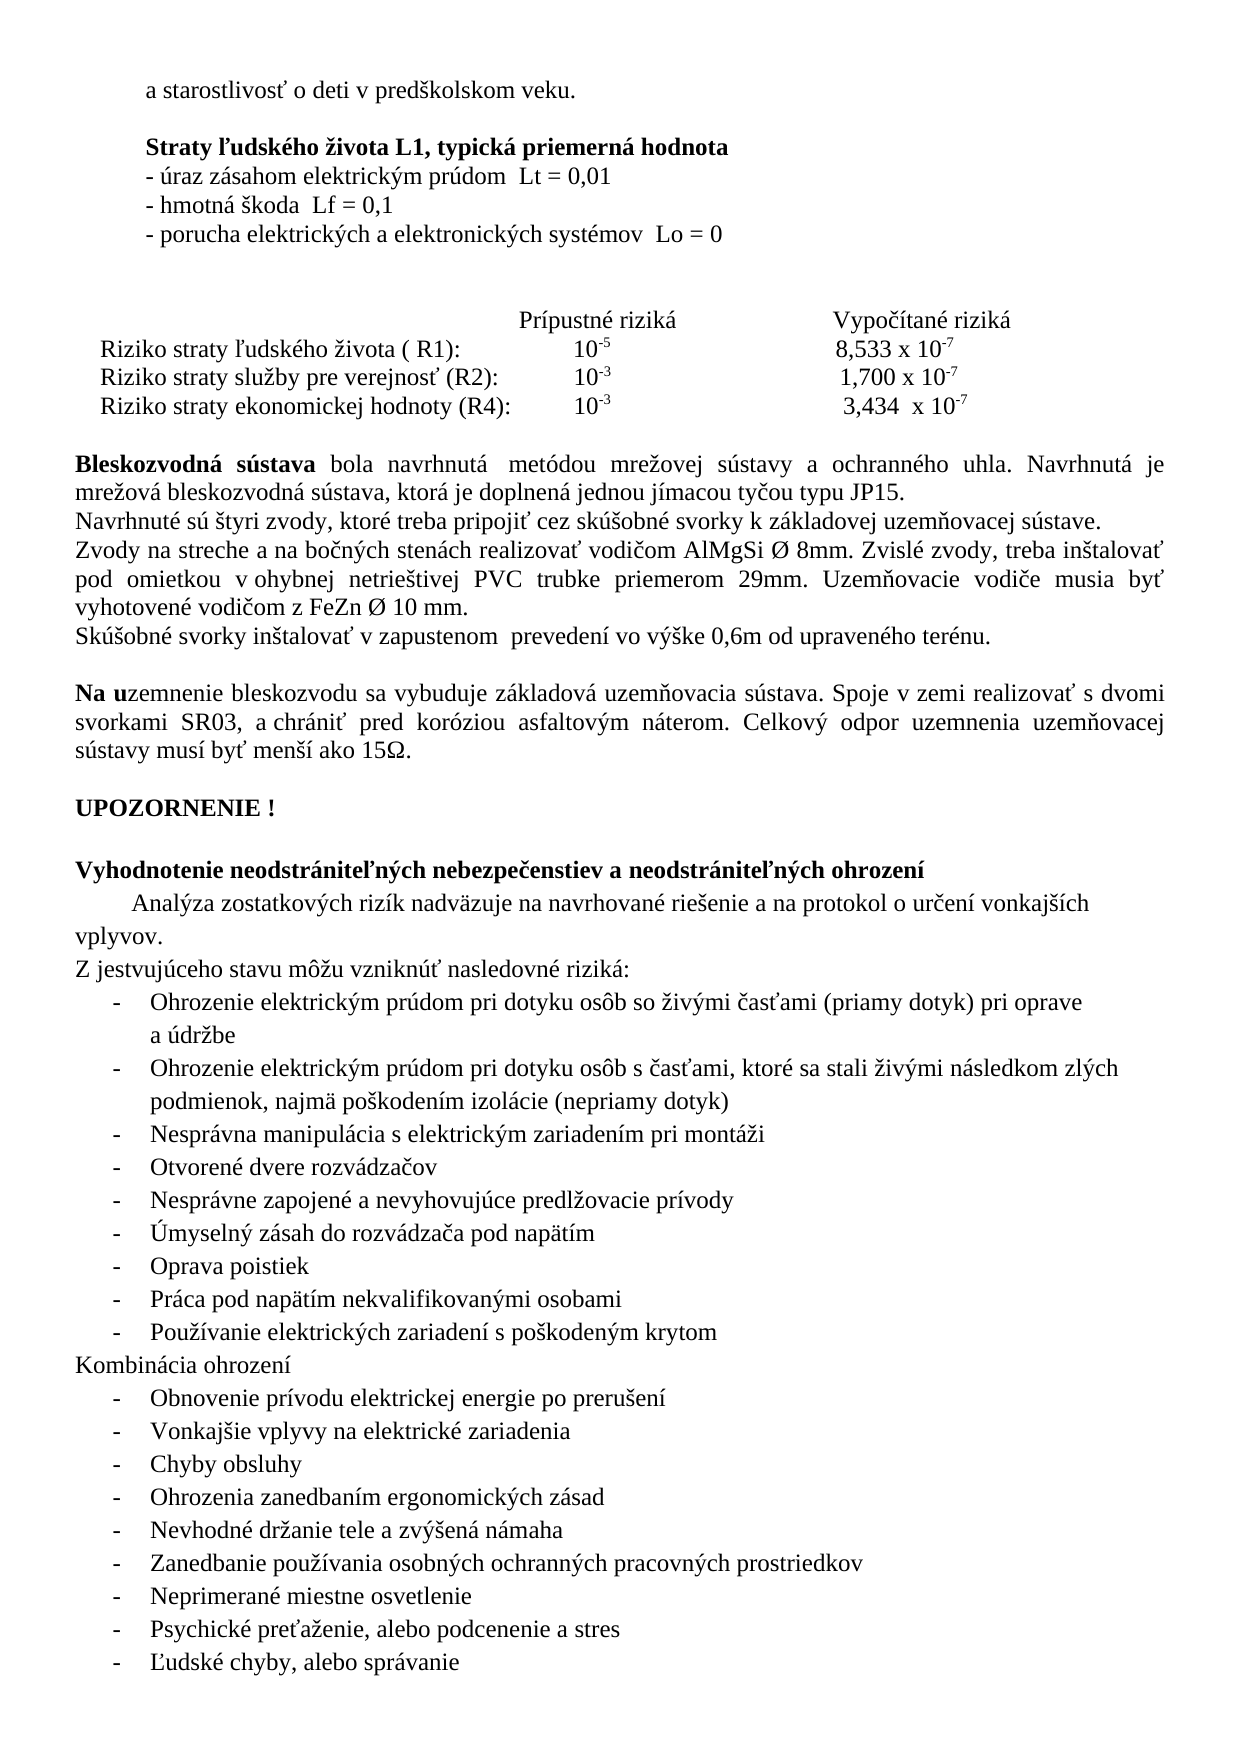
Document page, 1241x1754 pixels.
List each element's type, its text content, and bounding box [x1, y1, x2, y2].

text Riziko straty služby pre verejnosť (R2): 10-3 1,700 x 10-7 [100, 362, 1165, 391]
list Zanedbanie používania osobných ochranných pracovných prostriedkov [112, 1548, 1165, 1577]
list Používanie elektrických zariadení s poškodeným krytom [112, 1317, 1165, 1346]
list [108, 75, 1165, 104]
list Nesprávne zapojené a nevyhovujúce predlžovacie prívody [112, 1185, 1165, 1214]
text Vyhodnotenie neodstrániteľných nebezpečenstiev a neodstrániteľných ohrození [75, 855, 1165, 883]
list Neprimerané miestne osvetlenie [112, 1581, 1165, 1610]
list Nevhodné držanie tele a zvýšená námaha [112, 1515, 1165, 1544]
text Na uzemnenie bleskozvodu sa vybuduje základová uzemňovacia sústava. Spoje v zemi realizovať s dvomi svorkami SR03, a chrániť pred koróziou asfaltovým náterom. Celkový odpor uzemnenia uzemňovacej sústavy musí byť menší ako 15Ω. [75, 678, 1165, 764]
list Úmyselný zásah do rozvádzača pod napätím [112, 1218, 1165, 1247]
text - úraz zásahom elektrickým prúdom Lt = 0,01 [145, 161, 1165, 190]
text Prípustné riziká Vypočítané riziká [100, 305, 1165, 334]
text Straty ľudského života L1, typická priemerná hodnota [145, 132, 1165, 161]
list Nesprávna manipulácia s elektrickým zariadením pri montáži [112, 1119, 1165, 1148]
list Psychické preťaženie, alebo podcenenie a stres [112, 1614, 1165, 1643]
list Ohrozenia zanedbaním ergonomických zásad [112, 1482, 1165, 1511]
list Práca pod napätím nekvalifikovanými osobami [112, 1284, 1165, 1313]
list Otvorené dvere rozvádzačov [112, 1152, 1165, 1181]
text Zvody na streche a na bočných stenách realizovať vodičom AlMgSi Ø 8mm. Zvislé zvody, treba inštalovať pod omietkou v ohybnej netrieštivej PVC trubke priemerom 29mm. Uzemňovacie vodiče musia byť vyhotovené vodičom z FeZn Ø 10 mm. [75, 535, 1165, 621]
text UPOZORNENIE ! [75, 793, 1165, 822]
text Kombinácia ohrození [75, 1350, 1165, 1379]
list Chyby obsluhy [112, 1449, 1165, 1478]
list Obnovenie prívodu elektrickej energie po prerušení [112, 1383, 1165, 1412]
list Ľudské chyby, alebo správanie [112, 1647, 1165, 1676]
text Z jestvujúceho stavu môžu vzniknúť nasledovné riziká: [75, 954, 1165, 983]
list Vonkajšie vplyvy na elektrické zariadenia [112, 1416, 1165, 1445]
text - porucha elektrických a elektronických systémov Lo = 0 [145, 219, 1165, 247]
text - hmotná škoda Lf = 0,1 [145, 190, 1165, 219]
list Ohrozenie elektrickým prúdom pri dotyku osôb s časťami, ktoré sa stali živými následkom zlých podmienok, najmä poškodením izolácie (nepriamy dotyk) [112, 1053, 1165, 1115]
text Riziko straty ekonomickej hodnoty (R4): 10-3 3,434 x 10-7 [100, 391, 1165, 420]
text Riziko straty ľudského života ( R1): 10-5 8,533 x 10-7 [100, 334, 1165, 362]
list Oprava poistiek [112, 1251, 1165, 1280]
text Navrhnuté sú štyri zvody, ktoré treba pripojiť cez skúšobné svorky k základovej uzemňovacej sústave. [75, 506, 1165, 535]
list Ohrozenie elektrickým prúdom pri dotyku osôb so živými časťami (priamy dotyk) pri oprave a údržbe [112, 987, 1165, 1049]
text Skúšobné svorky inštalovať v zapustenom prevedení vo výške 0,6m od upraveného terénu. [75, 621, 1165, 650]
text Bleskozvodná sústava bola navrhnutá metódou mrežovej sústavy a ochranného uhla. Navrhnutá je mrežová bleskozvodná sústava, ktorá je doplnená jednou jímacou tyčou typu JP15. [75, 449, 1165, 506]
text Analýza zostatkových rizík nadväzuje na navrhované riešenie a na protokol o určení vonkajších vplyvov. [75, 888, 1165, 949]
